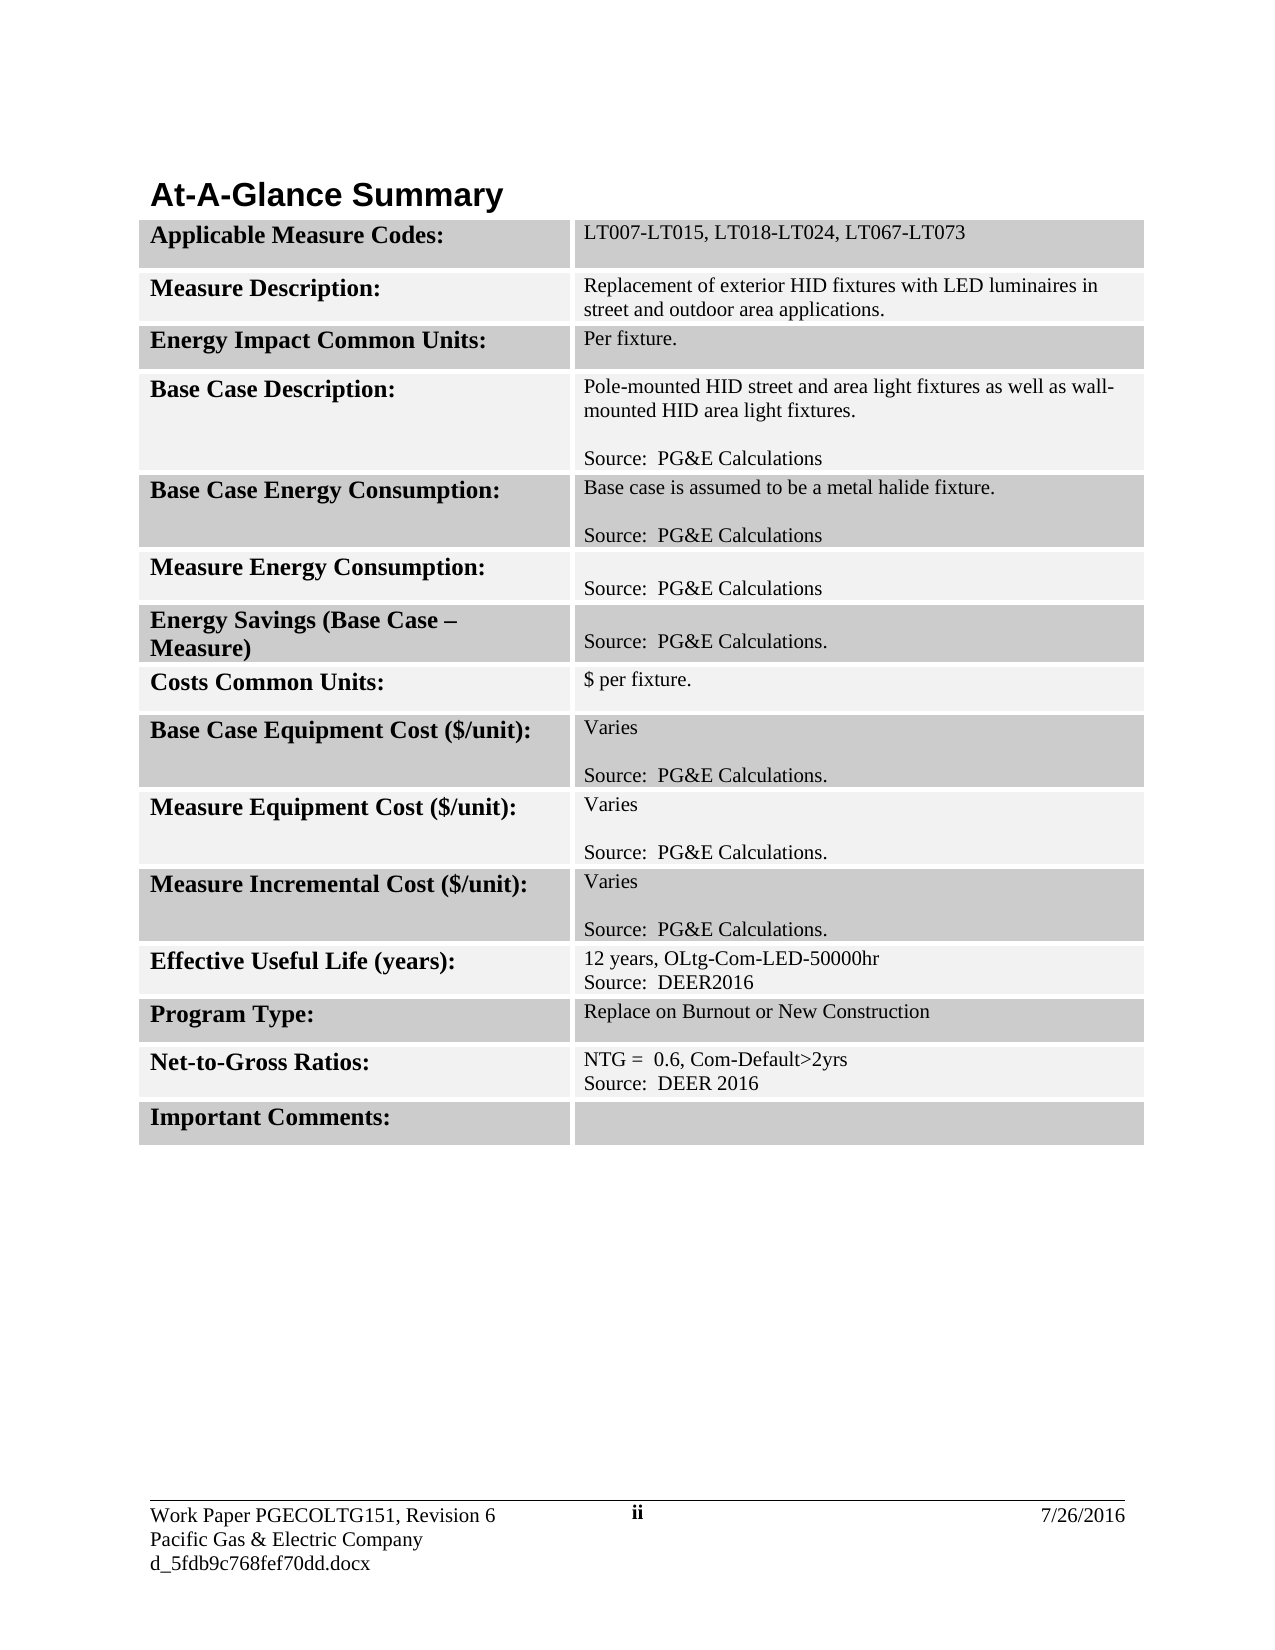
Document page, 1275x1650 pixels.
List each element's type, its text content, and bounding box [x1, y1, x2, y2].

table_cell Program Type: [139, 999, 570, 1042]
table_header Applicable Measure Codes: [139, 220, 570, 268]
table_header LT007-LT015, LT018-LT024, LT067-LT073 [575, 220, 1144, 268]
table_cell Base case is assumed to be a metal halide fixture. Source: PG&E Calculations [575, 475, 1144, 547]
table_cell Effective Useful Life (years): [139, 946, 570, 994]
table_cell Energy Impact Common Units: [139, 326, 570, 369]
table_cell Replacement of exterior HID fixtures with LED luminaires in street and outdoor area applications. [575, 273, 1144, 321]
table_cell 12 years, OLtg-Com-LED-50000hr Source: DEER2016 [575, 946, 1144, 994]
table_cell Measure Energy Consumption: [139, 552, 570, 600]
table_cell Pole-mounted HID street and area light fixtures as well as wall-mounted HID area light fixtures. Source: PG&E Calculations [575, 374, 1144, 470]
table_cell Energy Savings (Base Case – Measure) [139, 605, 570, 662]
table_cell Measure Description: [139, 273, 570, 321]
table_cell [575, 1102, 1144, 1145]
table_cell Net-to-Gross Ratios: [139, 1047, 570, 1097]
table_cell Measure Incremental Cost ($/unit): [139, 869, 570, 941]
table_cell Varies Source: PG&E Calculations. [575, 792, 1144, 864]
table_cell Source: PG&E Calculations. [575, 605, 1144, 662]
table_cell Measure Equipment Cost ($/unit): [139, 792, 570, 864]
table_cell $ per fixture. [575, 667, 1144, 711]
table_cell Base Case Equipment Cost ($/unit): [139, 715, 570, 787]
table_cell Per fixture. [575, 326, 1144, 369]
table_cell Varies Source: PG&E Calculations. [575, 715, 1144, 787]
subtitle At-A-Glance Summary [150, 175, 1125, 213]
table_cell Source: PG&E Calculations [575, 552, 1144, 600]
table_cell Base Case Description: [139, 374, 570, 470]
table_cell Important Comments: [139, 1102, 570, 1145]
table_cell Replace on Burnout or New Construction [575, 999, 1144, 1042]
table_cell NTG = 0.6, Com-Default>2yrs Source: DEER 2016 [575, 1047, 1144, 1097]
table_cell Varies Source: PG&E Calculations. [575, 869, 1144, 941]
table_cell Costs Common Units: [139, 667, 570, 711]
table_cell Base Case Energy Consumption: [139, 475, 570, 547]
